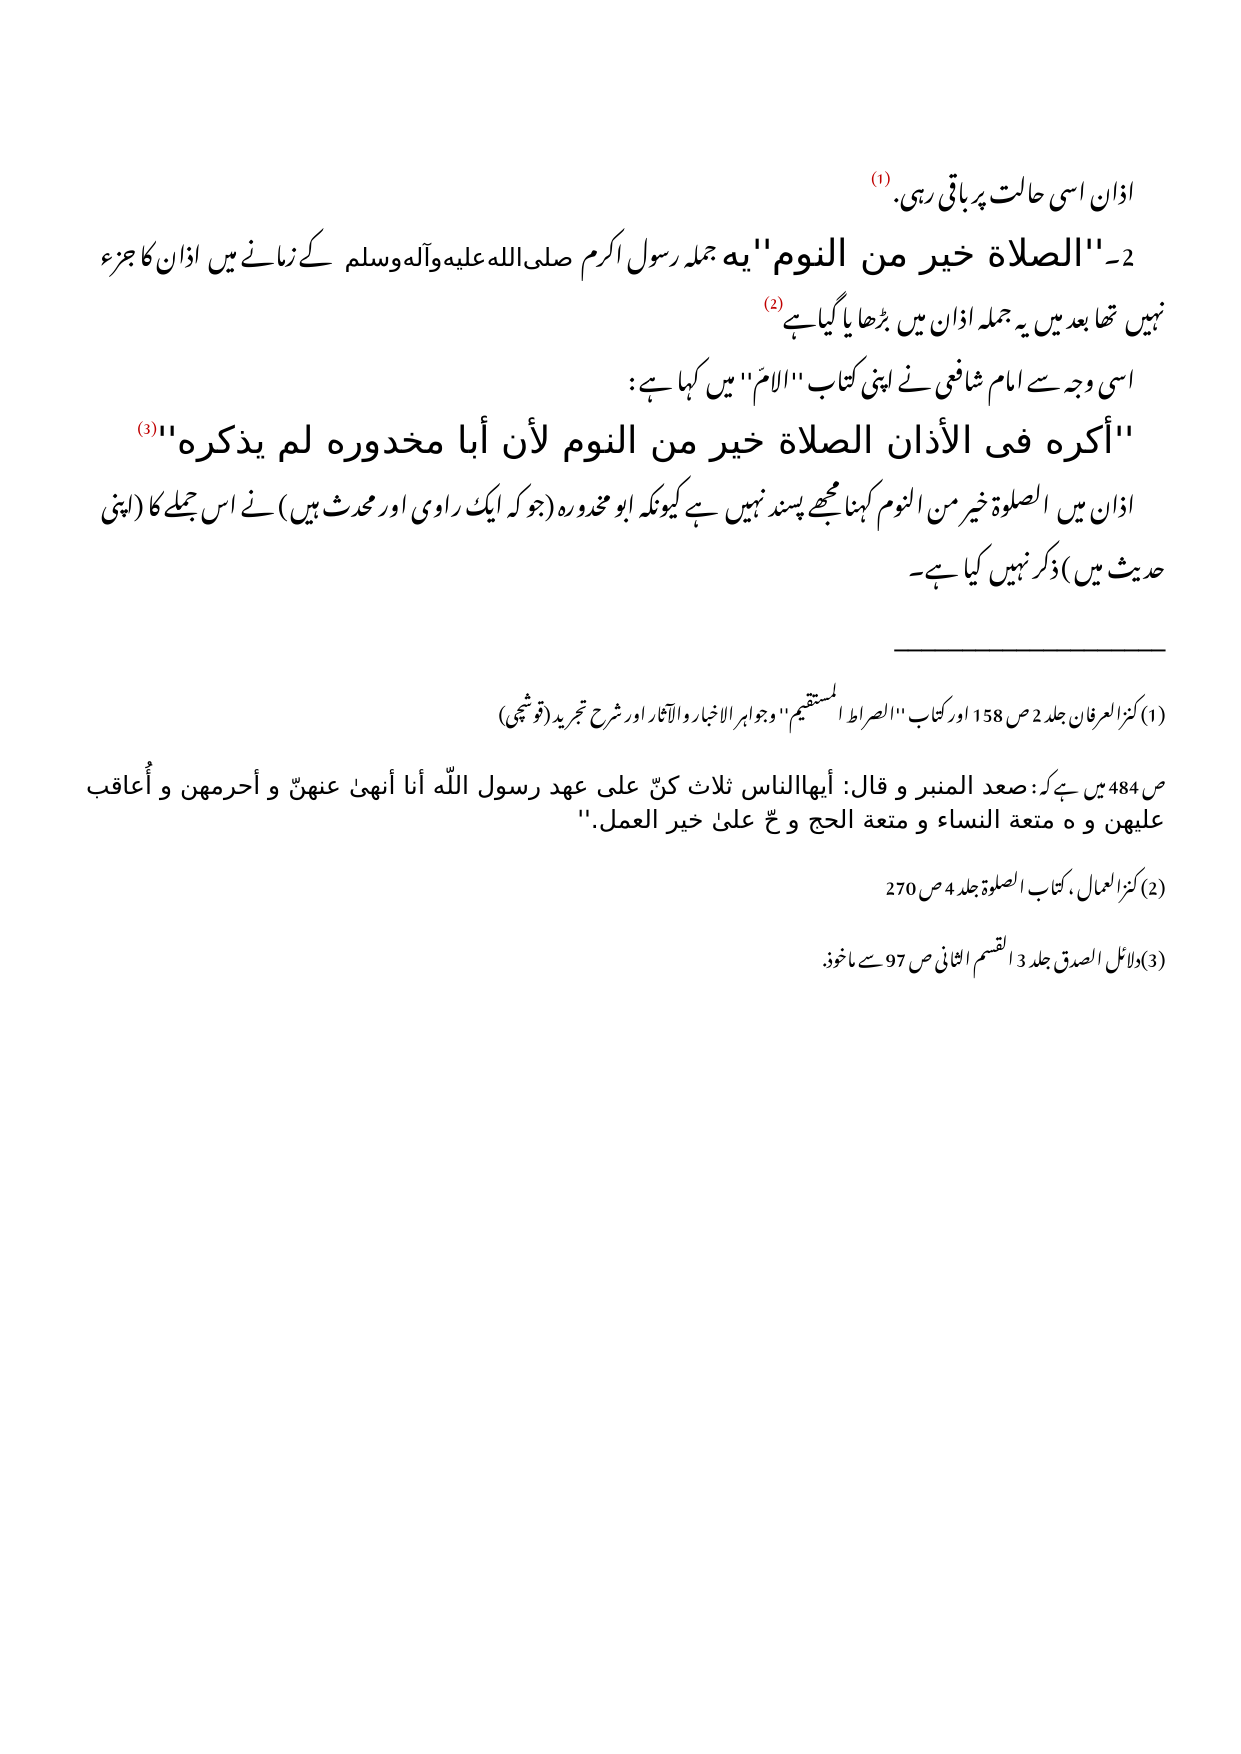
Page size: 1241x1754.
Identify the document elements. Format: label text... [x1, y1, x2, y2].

text اذان اسی حالت پر باقی رہی. (1) [75, 156, 1165, 219]
text 2۔''الصلاة خیر من النوم''یه جملہ رسول اکرم صلى‌الله‌عليه‌وآله‌وسلم کے زمانے میں اذان کا جزء نہیں تھا بعد میں یہ جملہ اذان میں بڑھا یا گیاہے(2) [75, 219, 1165, 344]
text (3)دلائل الصدق جلد 3 القسم الثانی ص 97 سے ماخوذ. [75, 931, 1165, 978]
text ''أکره فى الأذان الصلاة خیر من النوم لأن أبا مخدوره لم یذکره''(3) [75, 406, 1165, 469]
text ص 484 میں ہے کہ : صعد المنبر و قال: أیهاالناس ثلاث کنّ علی عهد رسول اللّه أنا أنهیٰ عنهنّ و أحرمهن و أُعاقب علیهن و ه متعة النساء و متعة الحج و حّ علیٰ خیر العمل.'' [75, 758, 1165, 834]
text (2) کنزالعمال ، کتاب الصلوة جلد 4 ص 270 [75, 859, 1165, 906]
text ____________________ [75, 594, 1165, 661]
text اسی وجہ سے امام شافعی نے اپنی کتاب ''الامّ'' میں کہا ہے : [75, 344, 1165, 406]
text (1) کنزالعرفان جلد 2 ص 158 اور کتاب ''الصراط المستقیم'' وجواہر الاخبار والآثار اور شرح تجرید (قوشچی) [75, 686, 1165, 733]
text اذان میں الصلوة خیر من النوم کہنا مجھے پسند نہیں ہے کیونکہ ابو مخدورہ (جو کہ ایک راوی اور محدث ہیں ) نے اس جملے کا (اپنی حدیث میں ) ذکر نہیں کیا ہے۔ [75, 469, 1165, 594]
